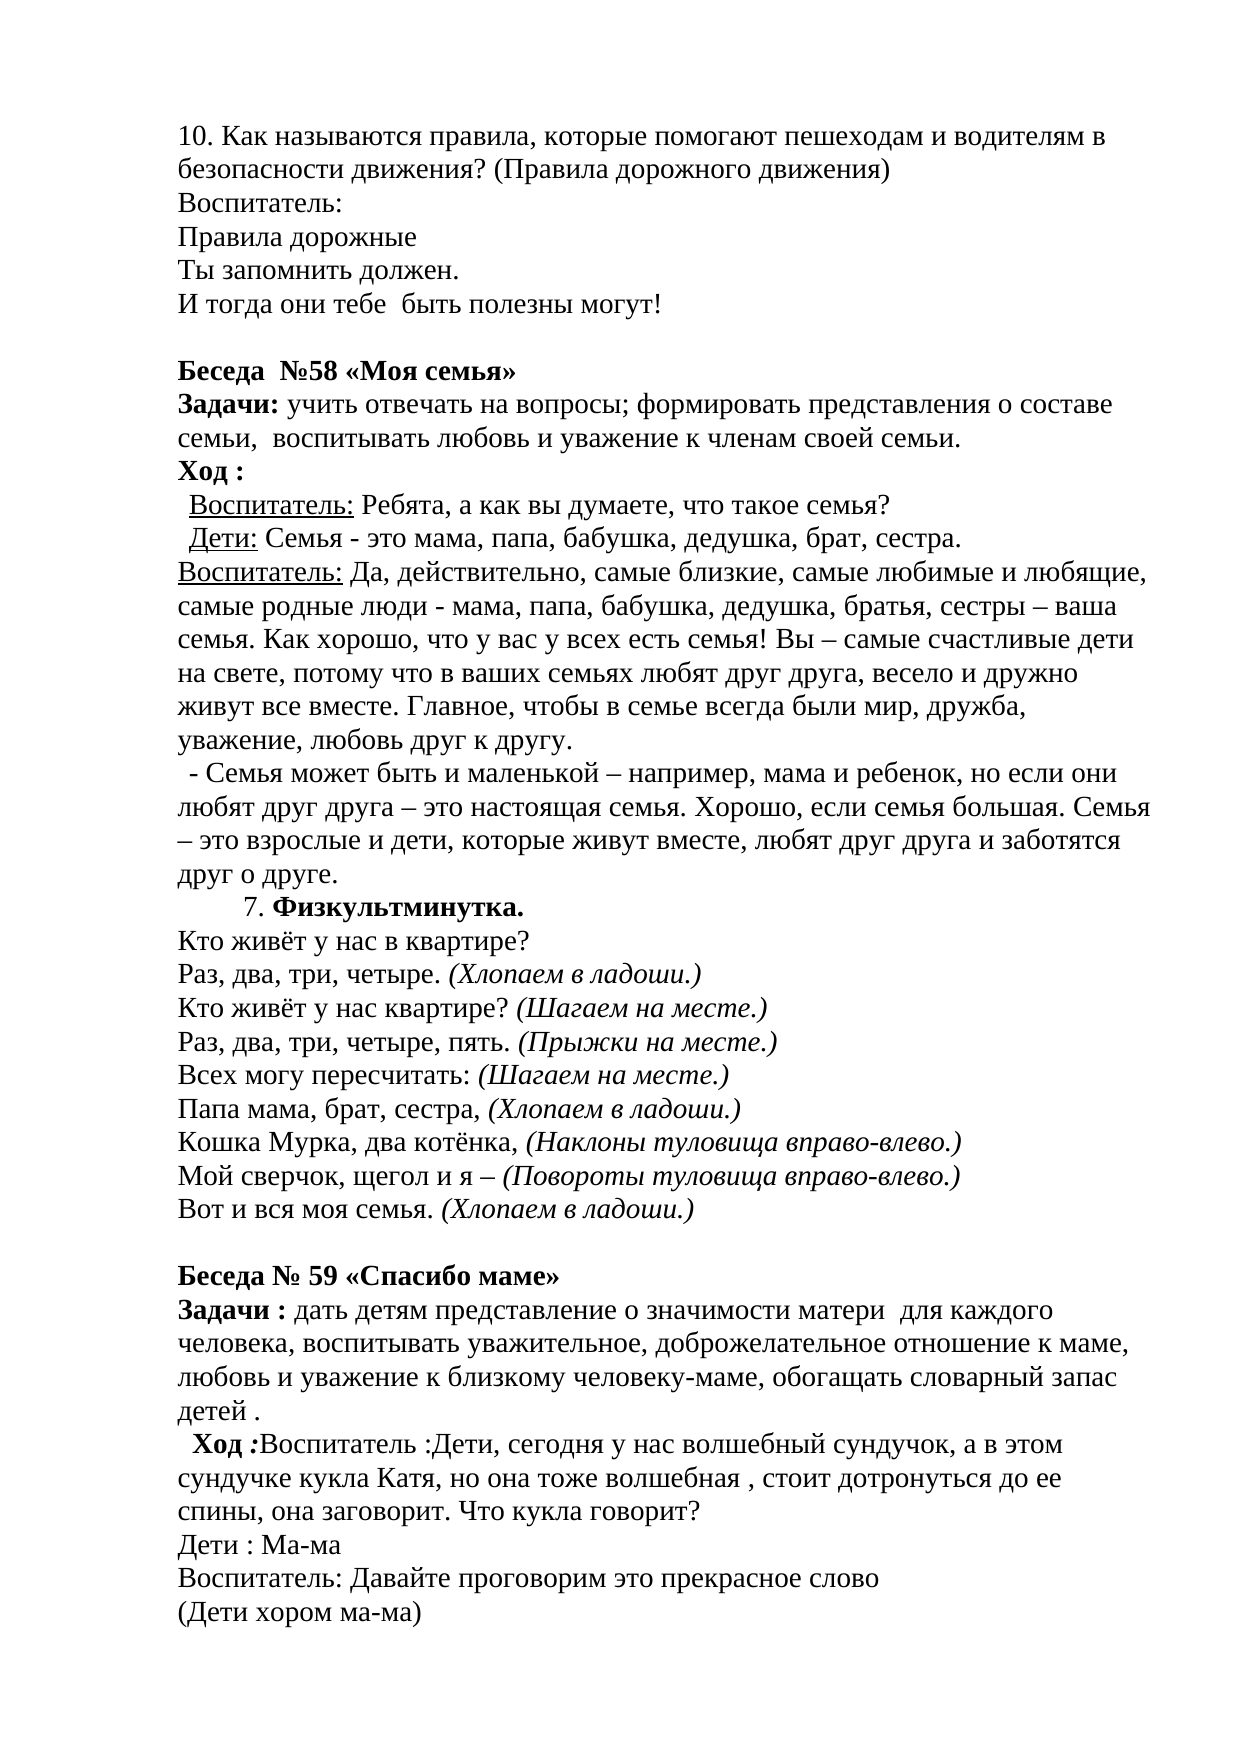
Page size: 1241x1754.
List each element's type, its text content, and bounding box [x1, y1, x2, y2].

text Кто живёт у нас в квартире? [177, 923, 1107, 957]
text Всех могу пересчитать: (Шагаем на месте.) [177, 1057, 1107, 1091]
text Задачи: учить отвечать на вопросы; формировать представления о составе семьи, воспитывать любовь и уважение к членам своей семьи. Ход : [177, 386, 1152, 487]
text Дети: Семья - это мама, папа, бабушка, дедушка, брат, сестра. [177, 521, 1152, 554]
text Папа мама, брат, сестра, (Хлопаем в ладоши.) [177, 1091, 1107, 1124]
text Воспитатель: Давайте проговорим это прекрасное слово [177, 1560, 1152, 1594]
text Воспитатель: [177, 185, 1152, 219]
text Дети : Ма-ма [177, 1527, 1152, 1560]
text Беседа №58 «Моя семья» [177, 353, 1152, 386]
text Мой сверчок, щегол и я – (Повороты туловища вправо-влево.) [177, 1158, 1107, 1191]
text Ты запомнить должен. [177, 252, 1152, 286]
text И тогда они тебе быть полезны могут! [177, 286, 1152, 319]
text Кошка Мурка, два котёнка, (Наклоны туловища вправо-влево.) [177, 1124, 1107, 1158]
text Ход :Воспитатель :Дети, сегодня у нас волшебный сундучок, а в этом сундучке кукла Катя, но она тоже волшебная , стоит дотронуться до ее спины, она заговорит. Что кукла говорит? [177, 1426, 1152, 1527]
text Беседа № 59 «Спасибо маме» [177, 1258, 1152, 1292]
text Раз, два, три, четыре, пять. (Прыжки на месте.) [177, 1024, 1107, 1057]
text Задачи : дать детям представление о значимости матери для каждого человека, воспитывать уважительное, доброжелательное отношение к маме, любовь и уважение к близкому человеку-маме, обогащать словарный запас детей . [177, 1292, 1152, 1426]
text 10. Как называются правила, которые помогают пешеходам и водителям в безопасности движения? (Правила дорожного движения) [177, 118, 1152, 185]
text Правила дорожные [177, 219, 1152, 252]
text Раз, два, три, четыре. (Хлопаем в ладоши.) [177, 957, 1107, 990]
text (Дети хором ма-ма) [177, 1594, 1152, 1627]
text Вот и вся моя семья. (Хлопаем в ладоши.) [177, 1191, 1107, 1225]
text Воспитатель: Ребята, а как вы думаете, что такое семья? [177, 487, 1152, 521]
text Кто живёт у нас квартире? (Шагаем на месте.) [177, 990, 1107, 1024]
text - Семья может быть и маленькой – например, мама и ребенок, но если они любят друг друга – это настоящая семья. Хорошо, если семья большая. Семья – это взрослые и дети, которые живут вместе, любят друг друга и заботятся друг о друге. [177, 755, 1152, 889]
text Воспитатель: Да, действительно, самые близкие, самые любимые и любящие, самые родные люди - мама, папа, бабушка, дедушка, братья, сестры – ваша семья. Как хорошо, что у вас у всех есть семья! Вы – самые счастливые дети на свете, потому что в ваших семьях любят друг друга, весело и дружно живут все вместе. Главное, чтобы в семье всегда были мир, дружба, уважение, любовь друг к другу. [177, 554, 1152, 755]
text 7. Физкультминутка. [177, 889, 1152, 923]
